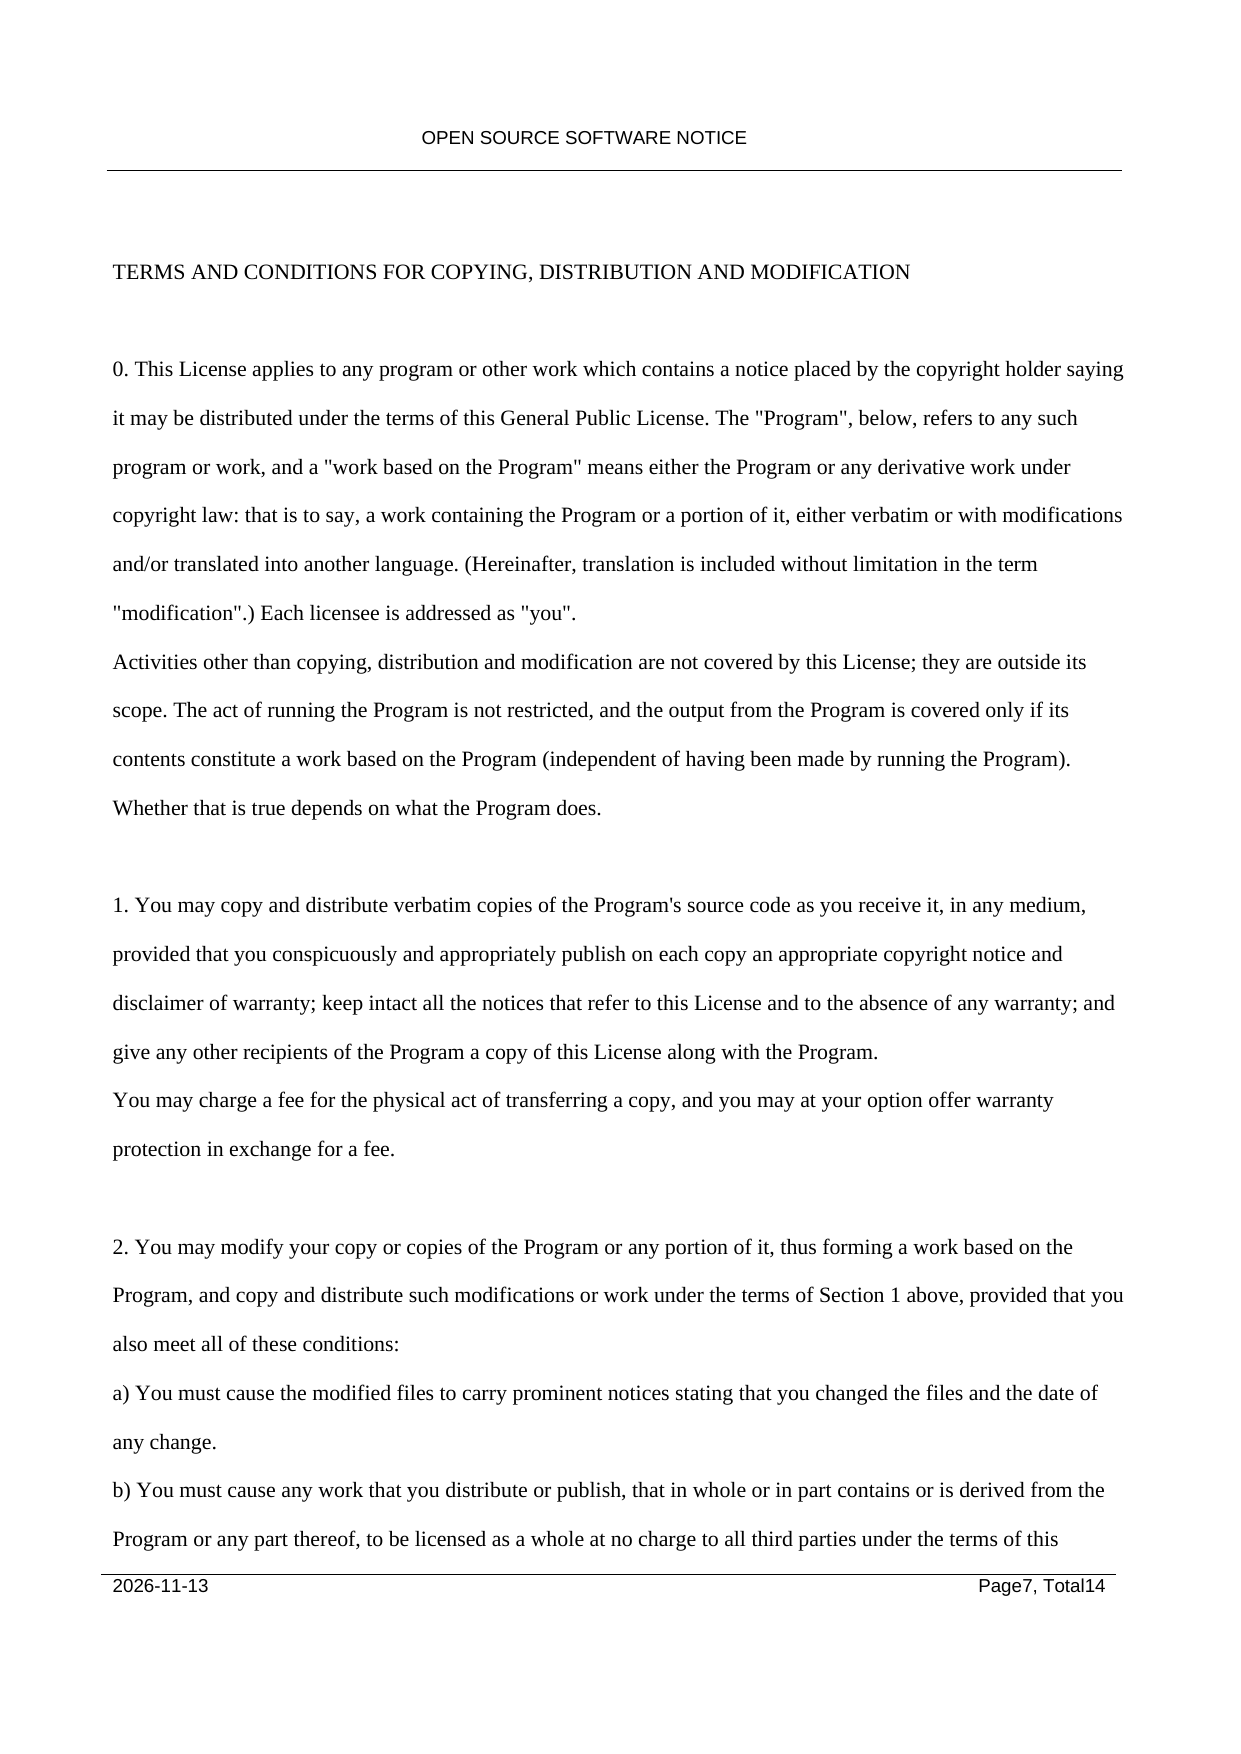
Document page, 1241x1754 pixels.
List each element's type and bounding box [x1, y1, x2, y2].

text [112, 206, 1128, 1555]
